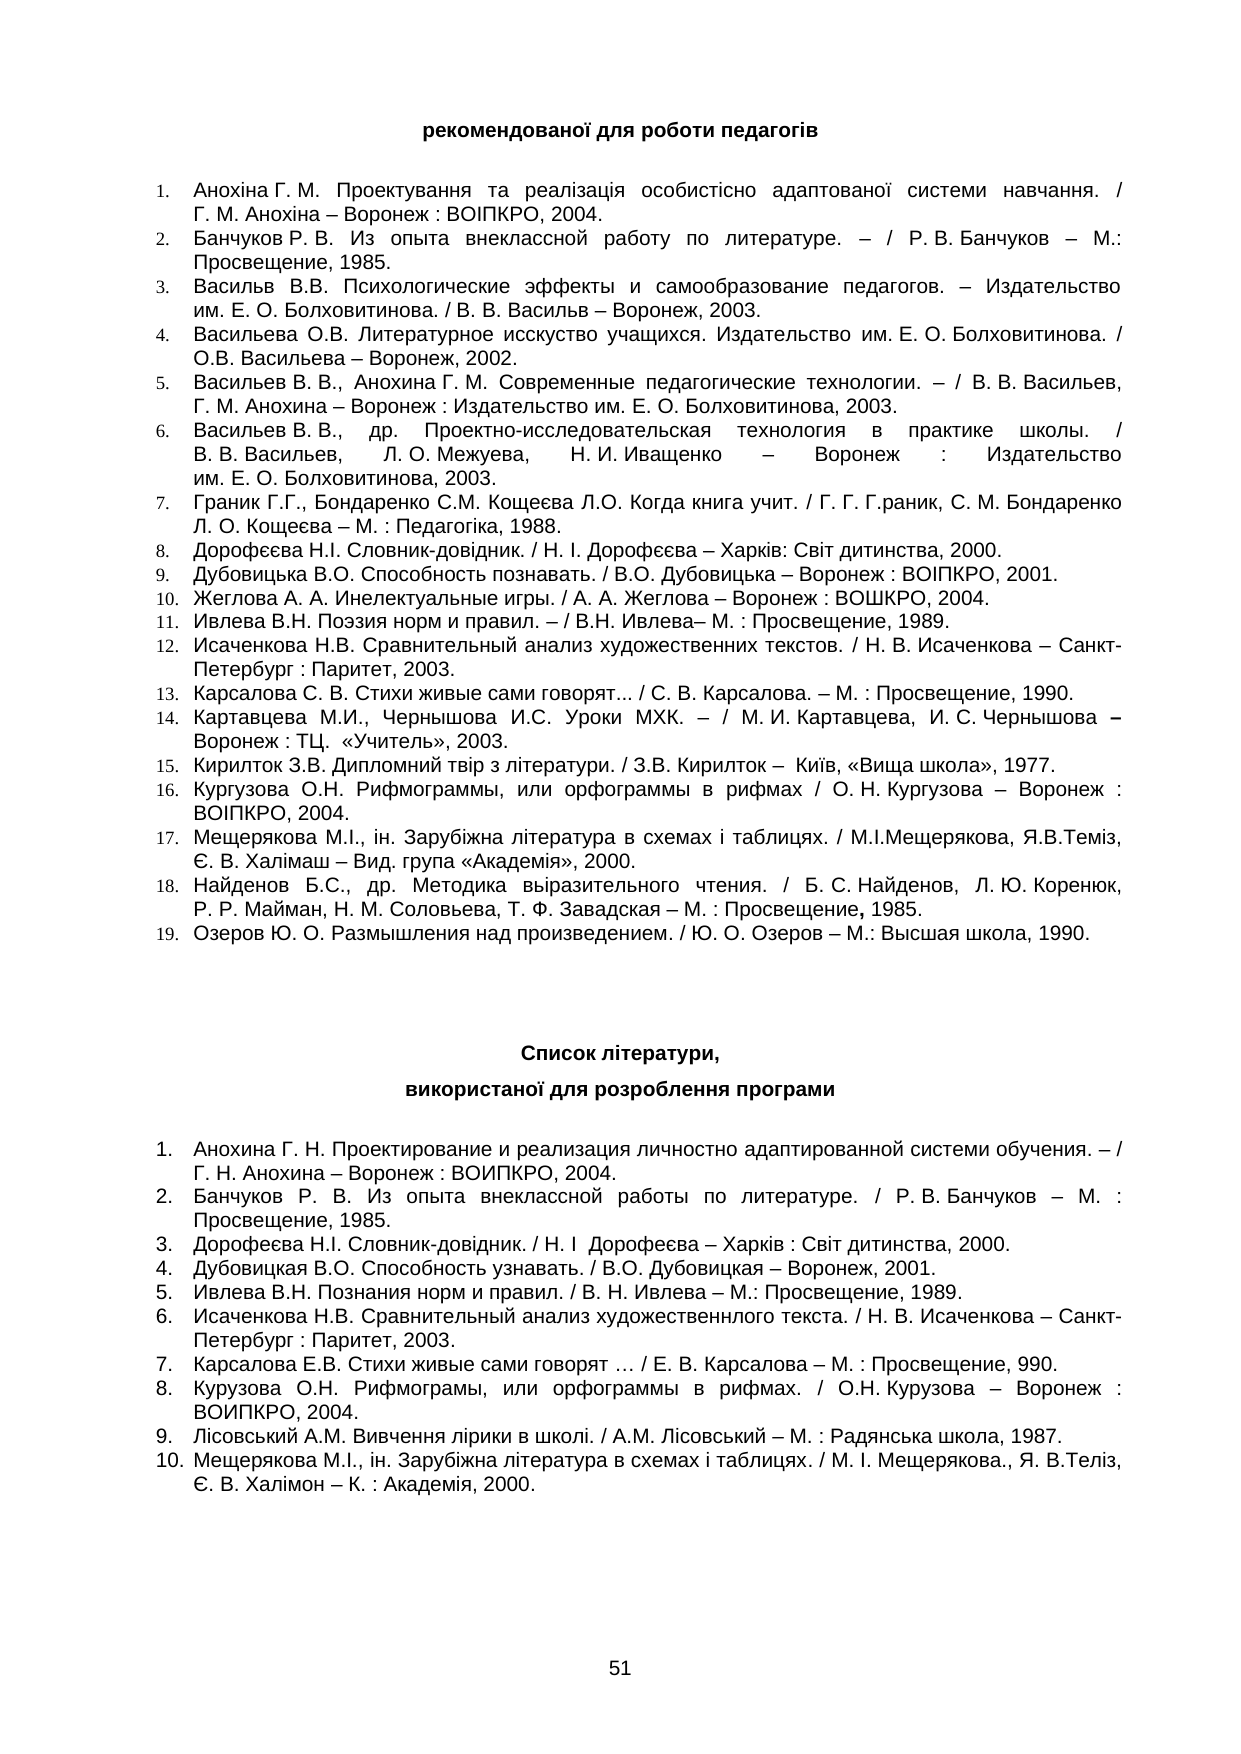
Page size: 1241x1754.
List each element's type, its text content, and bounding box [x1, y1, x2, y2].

list Карсалова С. В. Стихи живые сами говорят... / С. В. Карсалова. – М. : Просвещение, 1990. [156, 681, 1122, 705]
list Дорофеєва Н.І. Словник-довідник. / Н. І Дорофеєва – Харків : Світ дитинства, 2000. [156, 1232, 1122, 1256]
list Васильв В.В. Психологические эффекты и самообразование педагогов. – Издательство им. Е. О. Болховитинова. / В. В. Васильв – Воронеж, 2003. [156, 274, 1122, 322]
list Курузова О.Н. Рифмограмы, или орфограммы в рифмах. / О.Н. Курузова – Воронеж : ВОИПКРО, 2004. [156, 1376, 1122, 1424]
list Мещерякова М.І., ін. Зарубіжна література в схемах і таблицях. / М. І. Мещерякова., Я. В.Теліз, Є. В. Халімон – К. : Академія, 2000. [156, 1448, 1122, 1496]
list Васильев В. В., др. Проектно-исследовательская технология в практике школы. / В. В. Васильев, Л. О. Межуева, Н. И. Иващенко – Воронеж : Издательство им. Е. О. Болховитинова, 2003. [156, 418, 1122, 489]
list Граник Г.Г., Бондаренко С.М. Кощеєва Л.О. Когда книга учит. / Г. Г. Г.раник, С. М. Бондаренко Л. О. Кощеєва – М. : Педагогіка, 1988. [156, 489, 1122, 537]
text Список літератури, [118, 1041, 1122, 1064]
list Кургузова О.Н. Рифмограммы, или орфограммы в рифмах / О. Н. Кургузова – Воронеж : ВОІПКРО, 2004. [156, 777, 1122, 825]
list Ивлева В.Н. Поэзия норм и правил. – / В.Н. Ивлева– М. : Просвещение, 1989. [156, 609, 1122, 633]
list Карсалова Е.В. Стихи живые сами говорят … / Е. В. Карсалова – М. : Просвещение, 990. [156, 1352, 1122, 1376]
list Исаченкова Н.В. Сравнительный анализ художественнлого текста. / Н. В. Исаченкова – Санкт-Петербург : Паритет, 2003. [156, 1304, 1122, 1352]
list Дубовицька В.О. Способность познавать. / В.О. Дубовицька – Воронеж : ВОІПКРО, 2001. [156, 561, 1122, 585]
list Васильева О.В. Литературное исскуство учащихся. Издательство им. Е. О. Болховитинова. / О.В. Васильева – Воронеж, 2002. [156, 322, 1122, 370]
list Ивлева В.Н. Познания норм и правил. / В. Н. Ивлева – М.: Просвещение, 1989. [156, 1280, 1122, 1304]
list Банчуков Р. В. Из опыта внеклассной работу по литературе. – / Р. В. Банчуков – М.: Просвещение, 1985. [156, 226, 1122, 274]
list Васильев В. В., Анохина Г. М. Современные педагогические технологии. – / В. В. Васильев, Г. М. Анохина – Воронеж : Издательство им. Е. О. Болховитинова, 2003. [156, 370, 1122, 418]
list Анохіна Г. М. Проектування та реалізація особистісно адаптованої системи навчання. / Г. М. Анохіна – Воронеж : ВОІПКРО, 2004. [156, 178, 1122, 226]
text рекомендованої для роботи педагогів [118, 118, 1122, 142]
list Анохина Г. Н. Проектирование и реализация личностно адаптированной системи обучения. – / Г. Н. Анохина – Воронеж : ВОИПКРО, 2004. [156, 1136, 1122, 1184]
list Исаченкова Н.В. Сравнительный анализ художественних текстов. / Н. В. Исаченкова – Санкт-Петербург : Паритет, 2003. [156, 633, 1122, 681]
list Дорофєєва Н.І. Словник-довідник. / Н. І. Дорофєєва – Харків: Світ дитинства, 2000. [156, 537, 1122, 561]
list Картавцева М.И., Чернышова И.С. Уроки МХК. – / М. И. Картавцева, И. С. Чернышова – Воронеж : ТЦ. «Учитель», 2003. [156, 705, 1122, 753]
list Банчуков Р. В. Из опыта внеклассной работы по литературе. / Р. В. Банчуков – М. : Просвещение, 1985. [156, 1184, 1122, 1232]
list Озеров Ю. О. Размышления над произведением. / Ю. О. Озеров – М.: Высшая школа, 1990. [156, 921, 1122, 945]
list Дубовицкая В.О. Способность узнавать. / В.О. Дубовицкая – Воронеж, 2001. [156, 1256, 1122, 1280]
list Кирилток З.В. Дипломний твір з літератури. / З.В. Кирилток – Київ, «Вища школа», 1977. [156, 753, 1122, 777]
list Лісовський А.М. Вивчення лірики в школі. / А.М. Лісовський – М. : Радянська школа, 1987. [156, 1424, 1122, 1448]
text використаної для розроблення програми [118, 1076, 1122, 1100]
list Мещерякова М.І., ін. Зарубіжна література в схемах і таблицях. / М.І.Мещерякова, Я.В.Теміз, Є. В. Халімаш – Вид. група «Академія», 2000. [156, 825, 1122, 873]
list Жеглова А. А. Инелектуальные игры. / А. А. Жеглова – Воронеж : ВОШКРО, 2004. [156, 585, 1122, 609]
list Найденов Б.С., др. Методика вьіразительного чтения. / Б. С. Найденов, Л. Ю. Коренюк, Р. Р. Майман, Н. М. Соловьева, Т. Ф. Завадская – М. : Просвещение, 1985. [156, 873, 1122, 921]
